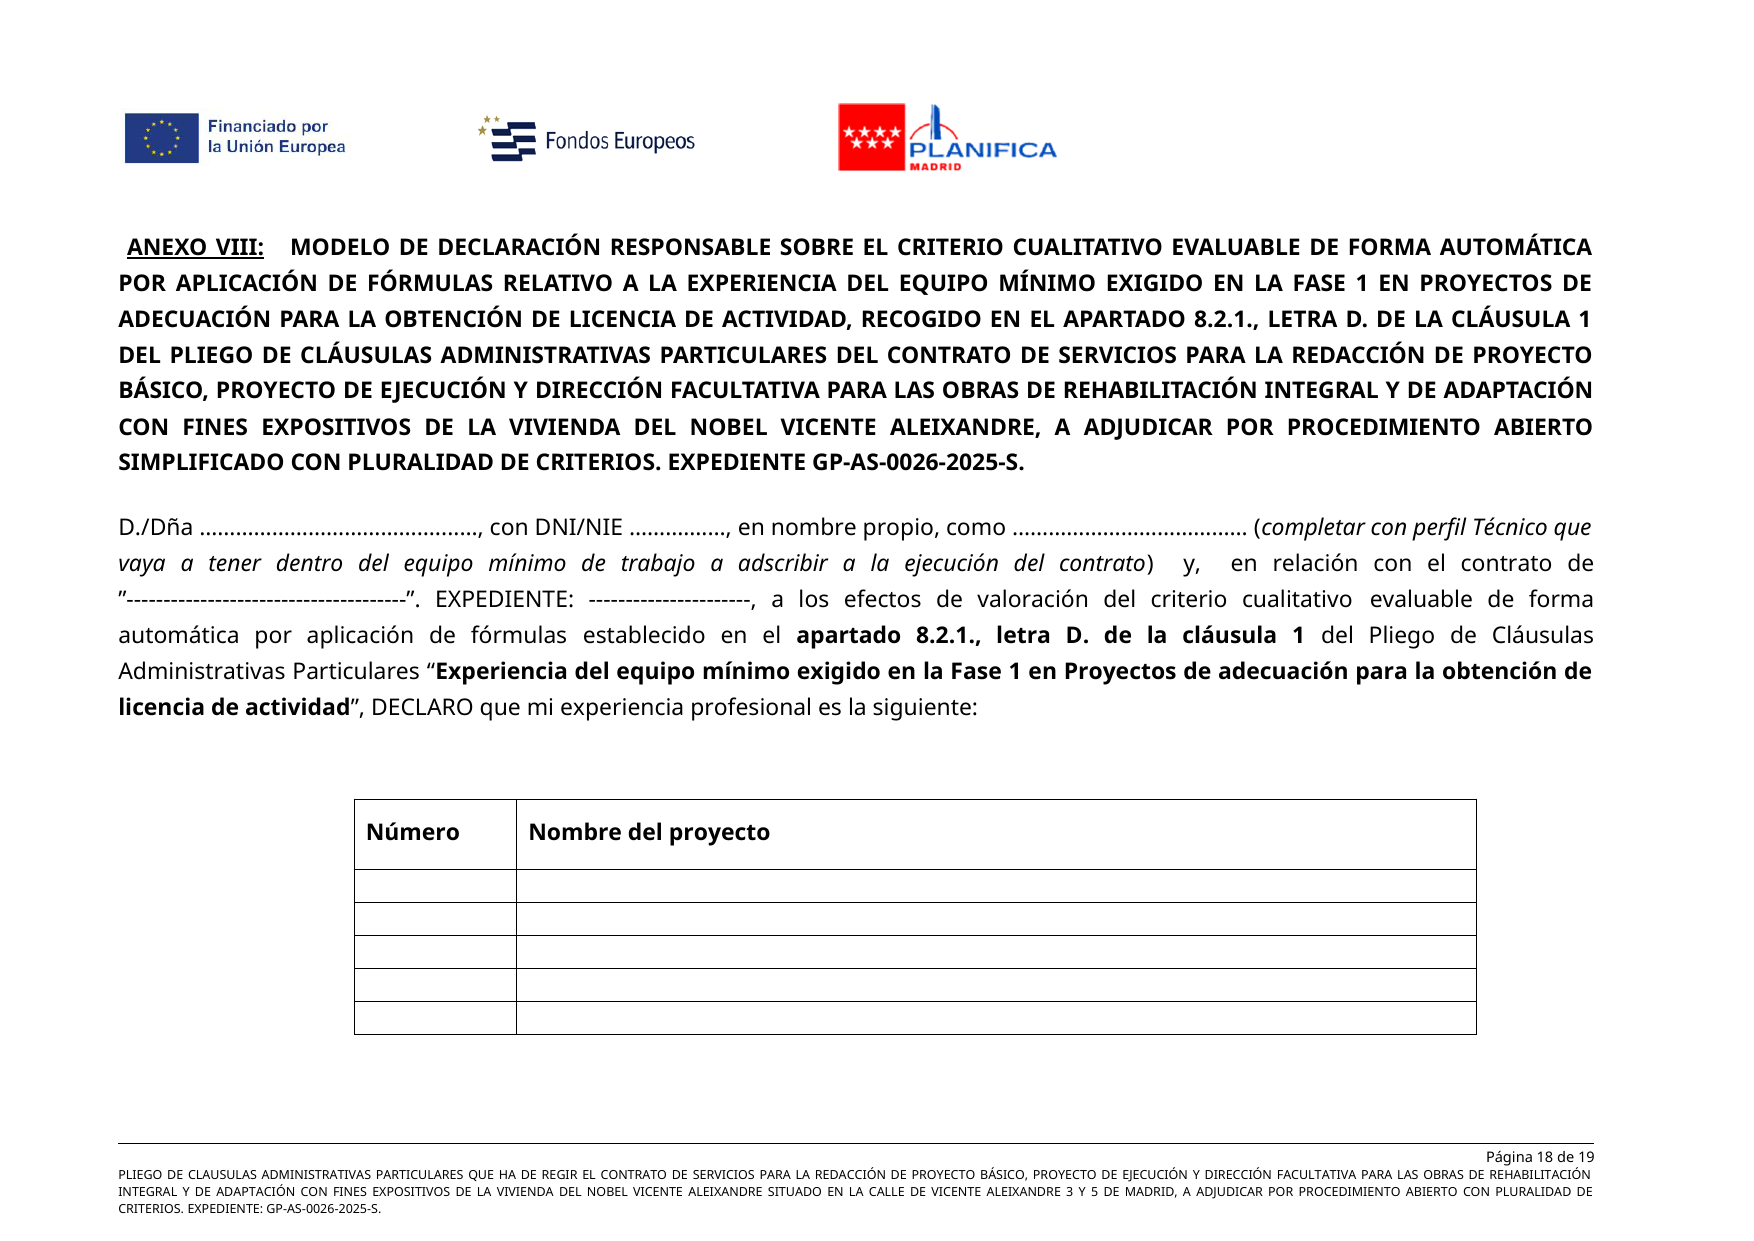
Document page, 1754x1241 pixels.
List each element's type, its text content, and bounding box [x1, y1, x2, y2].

table_cell [355, 903, 516, 935]
table_cell [355, 1002, 516, 1034]
table_cell [355, 969, 516, 1001]
table_cell [355, 870, 516, 902]
text D./Dña …………………………………....…, con DNI/NIE …….………, en nombre propio, como ………………………………… (completar con perfil Técnico que vaya a tener dentro del equipo mínimo de trabajo a adscribir a la ejecución del contrato) y, en relación con el contrato de ”--------------------------------------”. EXPEDIENTE: ----------------------, a los efectos de valoración del criterio cualitativo evaluable de forma automática por aplicación de fórmulas establecido en el apartado 8.2.1., letra D. de la cláusula 1 del Pliego de Cláusulas Administrativas Particulares “Experiencia del equipo mínimo exigido en la Fase 1 en Proyectos de adecuación para la obtención de licencia de actividad”, DECLARO que mi experiencia profesional es la siguiente: [118, 511, 1594, 722]
table_cell [517, 969, 1476, 1001]
subtitle ANEXO VIII: MODELO DE DECLARACIÓN RESPONSABLE SOBRE EL CRITERIO CUALITATIVO EVALUABLE DE FORMA AUTOMÁTICA POR APLICACIÓN DE FÓRMULAS RELATIVO A LA EXPERIENCIA DEL EQUIPO MÍNIMO EXIGIDO EN LA FASE 1 EN PROYECTOS DE ADECUACIÓN PARA LA OBTENCIÓN DE LICENCIA DE ACTIVIDAD, RECOGIDO EN EL APARTADO 8.2.1., LETRA D. DE LA CLÁUSULA 1 DEL PLIEGO DE CLÁUSULAS ADMINISTRATIVAS PARTICULARES DEL CONTRATO DE SERVICIOS PARA LA REDACCIÓN DE PROYECTO BÁSICO, PROYECTO DE EJECUCIÓN Y DIRECCIÓN FACULTATIVA PARA LAS OBRAS DE REHABILITACIÓN INTEGRAL Y DE ADAPTACIÓN CON FINES EXPOSITIVOS DE LA VIVIENDA DEL NOBEL VICENTE ALEIXANDRE, A ADJUDICAR POR PROCEDIMIENTO ABIERTO SIMPLIFICADO CON PLURALIDAD DE CRITERIOS. EXPEDIENTE GP-AS-0026-2025-S. [118, 231, 1594, 478]
table_cell [517, 936, 1476, 968]
table_cell [517, 870, 1476, 902]
table_cell [355, 936, 516, 968]
picture [838, 103, 1063, 171]
table_cell [517, 1002, 1476, 1034]
table_header Nombre del proyecto [517, 800, 1476, 869]
table_header Número [355, 800, 516, 869]
table_cell [517, 903, 1476, 935]
